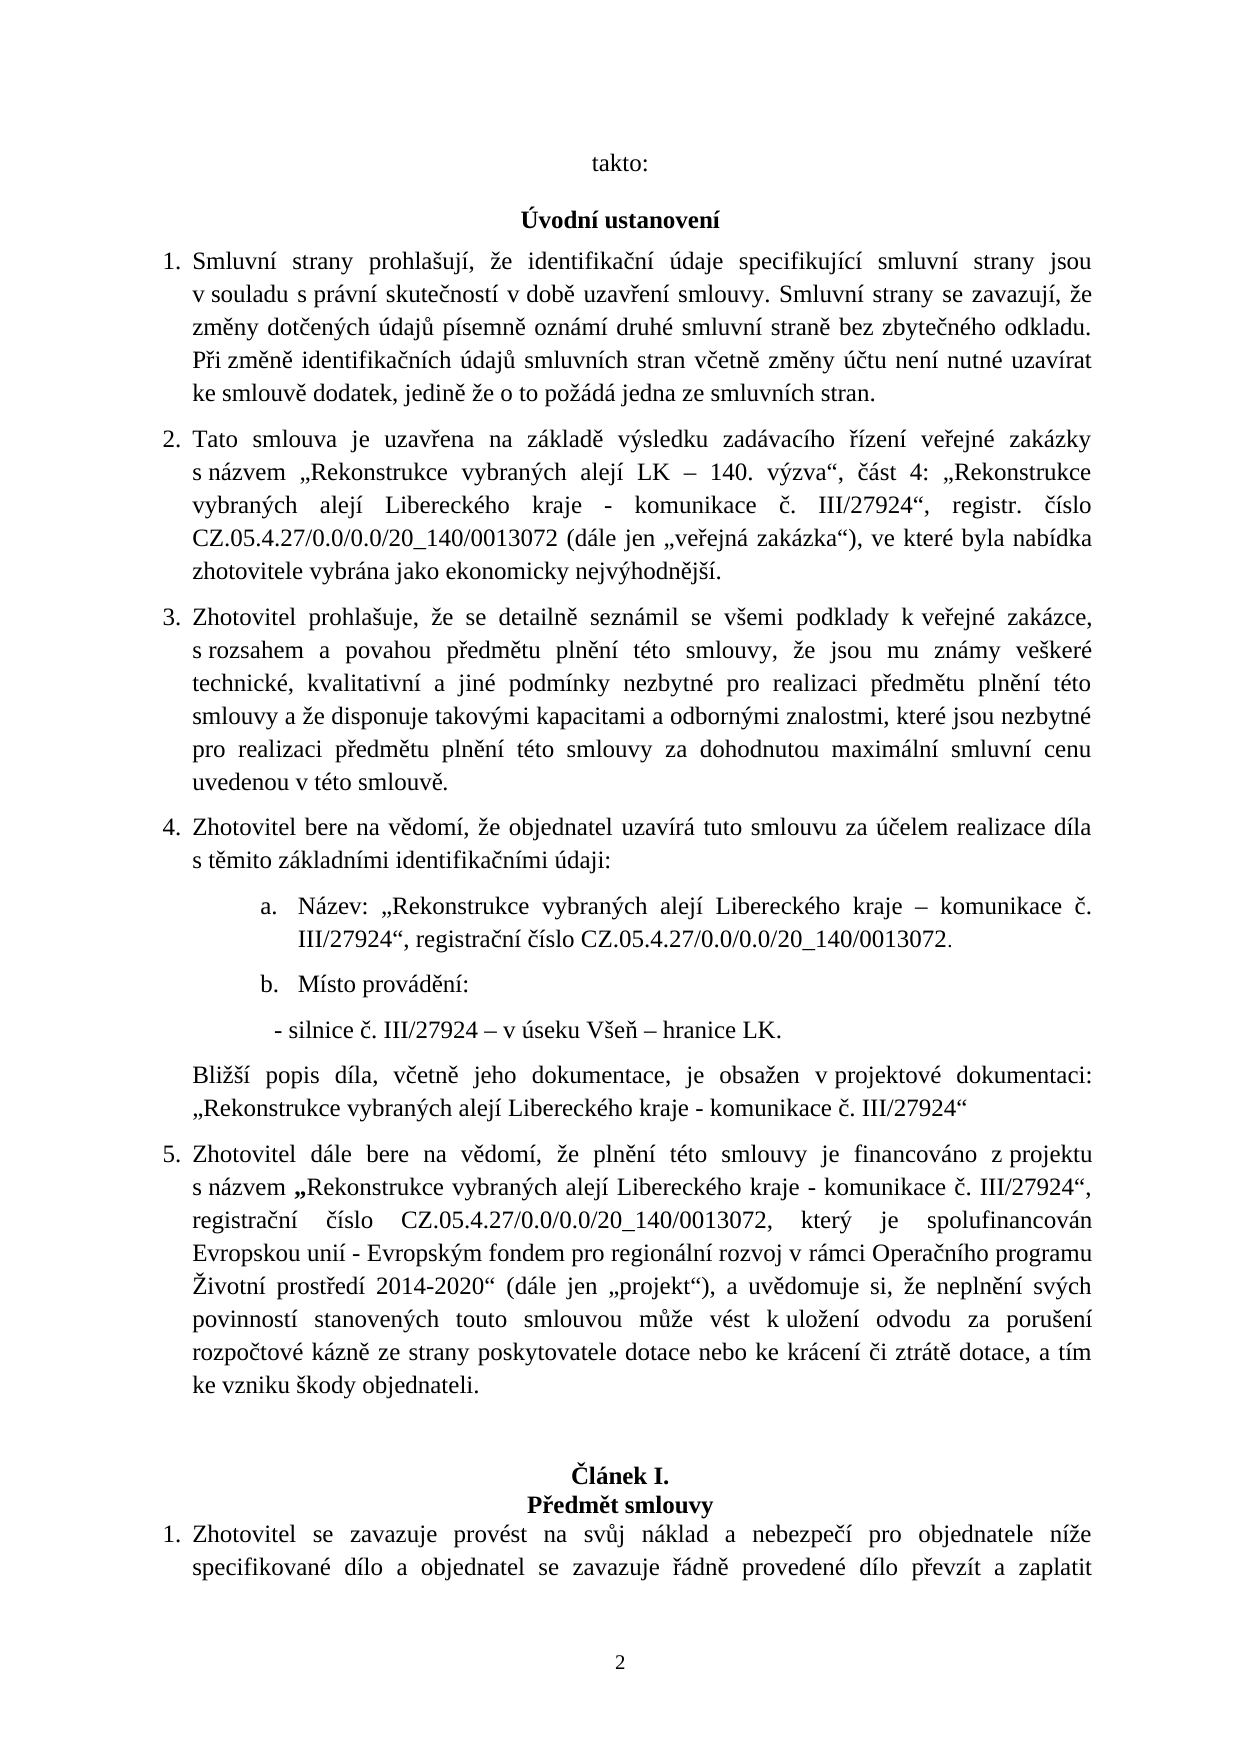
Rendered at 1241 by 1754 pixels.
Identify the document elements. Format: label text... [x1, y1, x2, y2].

list Zhotovitel bere na vědomí, že objednatel uzavírá tuto smlouvu za účelem realizace díla s těmito základními identifikačními údaji: [162, 812, 1092, 874]
list Tato smlouva je uzavřena na základě výsledku zadávacího řízení veřejné zakázky s názvem „Rekonstrukce vybraných alejí LK – 140. výzva“, část 4: „Rekonstrukce vybraných alejí Libereckého kraje - komunikace č. III/27924“, registr. číslo CZ.05.4.27/0.0/0.0/20_140/0013072 (dále jen „veřejná zakázka“), ve které byla nabídka zhotovitele vybrána jako ekonomicky nejvýhodnější. [162, 424, 1092, 585]
text Úvodní ustanovení [148, 205, 1092, 234]
text Článek I. Předmět smlouvy [148, 1461, 1092, 1519]
list Smluvní strany prohlašují, že identifikační údaje specifikující smluvní strany jsou v souladu s právní skutečností v době uzavření smlouvy. Smluvní strany se zavazují, že změny dotčených údajů písemně oznámí druhé smluvní straně bez zbytečného odkladu. Při změně identifikačních údajů smluvních stran včetně změny účtu není nutné uzavírat ke smlouvě dodatek, jedině že o to požádá jedna ze smluvních stran. [162, 246, 1092, 407]
list - silnice č. III/27924 – v úseku Všeň – hranice LK. [274, 1015, 1092, 1044]
list Název: „Rekonstrukce vybraných alejí Libereckého kraje – komunikace č. III/27924“, registrační číslo CZ.05.4.27/0.0/0.0/20_140/0013072. [260, 891, 1092, 953]
list Zhotovitel dále bere na vědomí, že plnění této smlouvy je financováno z projektu s názvem „Rekonstrukce vybraných alejí Libereckého kraje - komunikace č. III/27924“, registrační číslo CZ.05.4.27/0.0/0.0/20_140/0013072, který je spolufinancován Evropskou unií - Evropským fondem pro regionální rozvoj v rámci Operačního programu Životní prostředí 2014-2020“ (dále jen „projekt“), a uvědomuje si, že neplnění svých povinností stanovených touto smlouvou může vést k uložení odvodu za porušení rozpočtové kázně ze strany poskytovatele dotace nebo ke krácení či ztrátě dotace, a tím ke vzniku škody objednateli. [162, 1139, 1092, 1399]
list Místo provádění: [260, 969, 1092, 998]
text takto: [148, 148, 1092, 176]
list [162, 1519, 1092, 1580]
list Zhotovitel prohlašuje, že se detailně seznámil se všemi podklady k veřejné zakázce, s rozsahem a povahou předmětu plnění této smlouvy, že jsou mu známy veškeré technické, kvalitativní a jiné podmínky nezbytné pro realizaci předmětu plnění této smlouvy a že disponuje takovými kapacitami a odbornými znalostmi, které jsou nezbytné pro realizaci předmětu plnění této smlouvy za dohodnutou maximální smluvní cenu uvedenou v této smlouvě. [162, 602, 1092, 796]
text Bližší popis díla, včetně jeho dokumentace, je obsažen v projektové dokumentaci: „Rekonstrukce vybraných alejí Libereckého kraje - komunikace č. III/27924“ [192, 1060, 1092, 1122]
